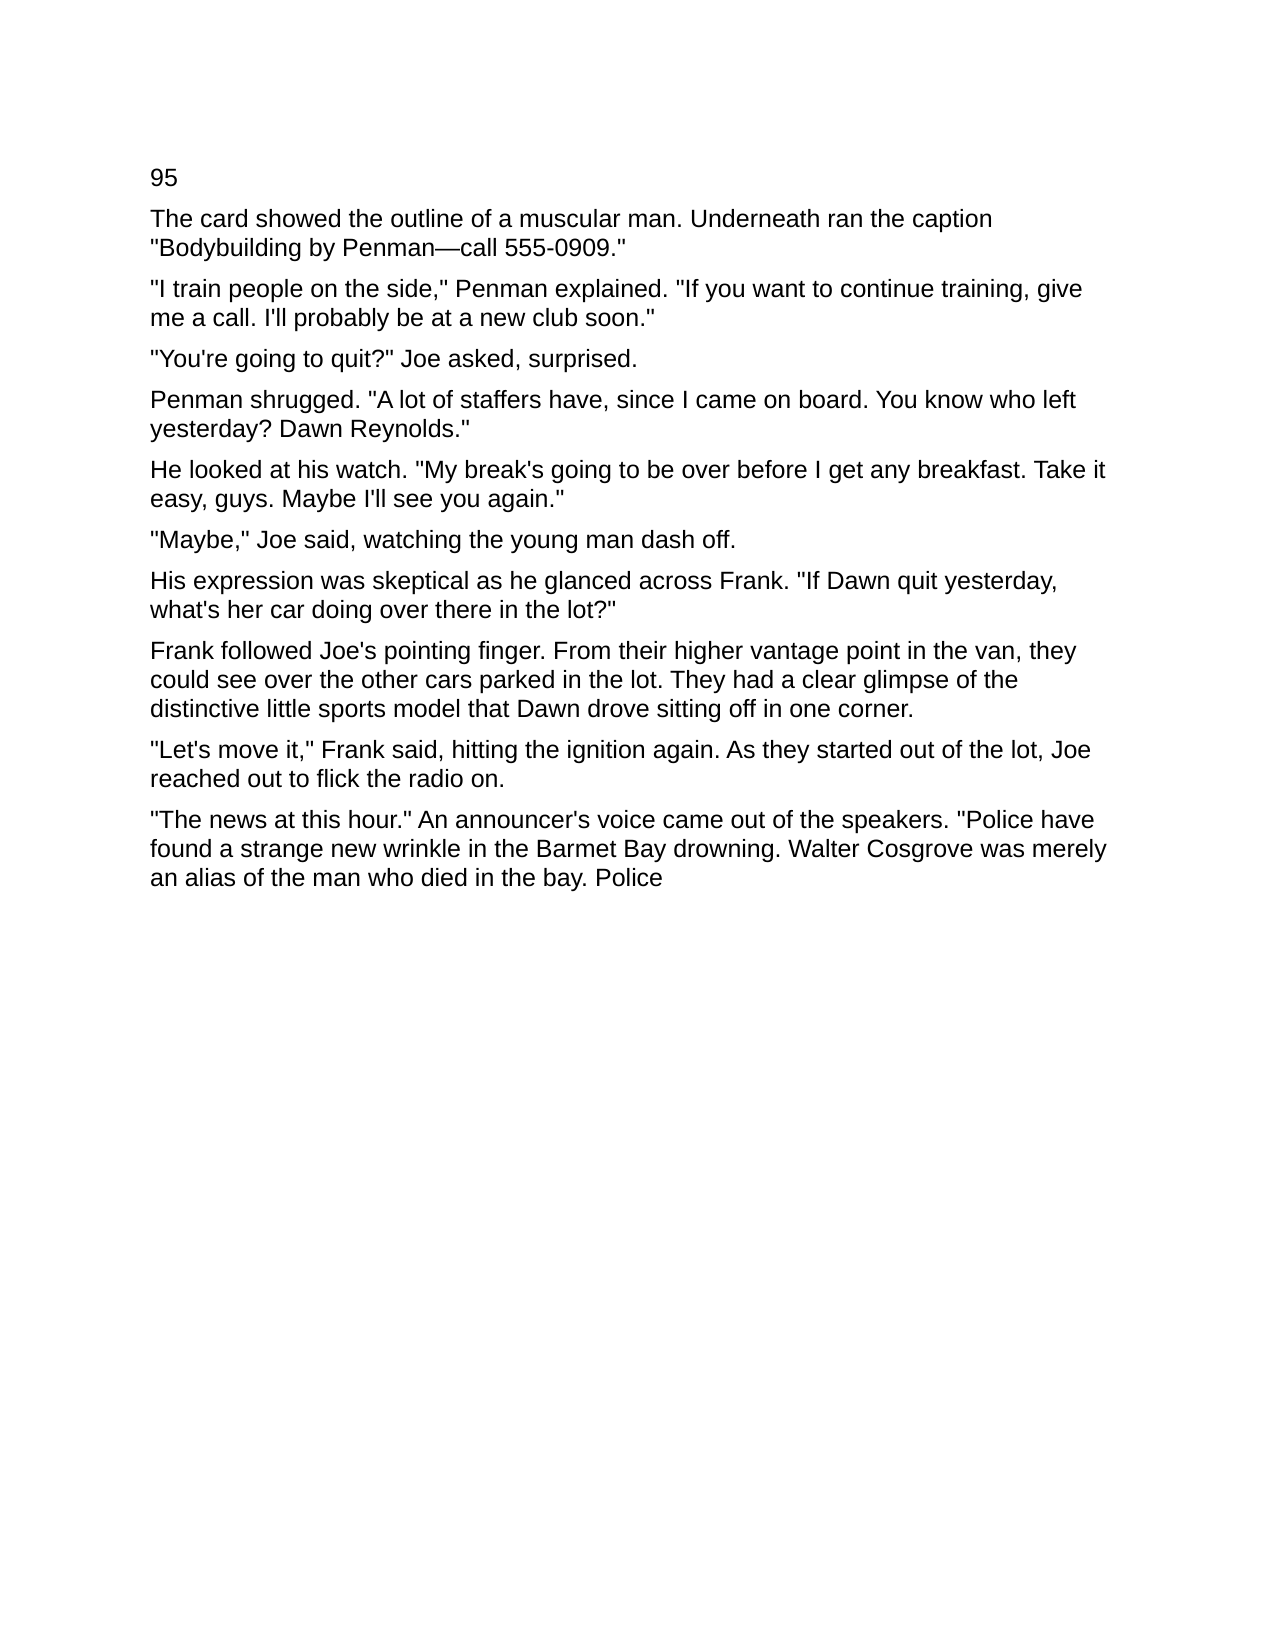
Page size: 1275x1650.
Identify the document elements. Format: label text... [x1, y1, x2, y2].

text The card showed the outline of a muscular man. Underneath ran the caption "Bodybuilding by Penman—call 555-0909." [150, 204, 1125, 261]
text His expression was skeptical as he glanced across Frank. "If Dawn quit yesterday, what's her car doing over there in the lot?" [150, 566, 1125, 624]
text Frank followed Joe's pointing finger. From their higher vantage point in the van, they could see over the other cars parked in the lot. They had a clear glimpse of the distinctive little sports model that Dawn drove sitting off in one corner. [150, 636, 1125, 722]
text "You're going to quit?" Joe asked, surprised. [150, 344, 1125, 372]
text "Maybe," Joe said, watching the young man dash off. [150, 525, 1125, 554]
text He looked at his watch. "My break's going to be over before I get any breakfast. Take it easy, guys. Maybe I'll see you again." [150, 455, 1125, 512]
text 95 [150, 162, 1125, 191]
text "The news at this hour." An announcer's voice came out of the speakers. "Police have found a strange new wrinkle in the Barmet Bay drowning. Walter Cosgrove was merely an alias of the man who died in the bay. Police [150, 805, 1125, 891]
text "I train people on the side," Penman explained. "If you want to continue training, give me a call. I'll probably be at a new club soon." [150, 274, 1125, 331]
text Penman shrugged. "A lot of staffers have, since I came on board. You know who left yesterday? Dawn Reynolds." [150, 385, 1125, 442]
text "Let's move it," Frank said, hitting the ignition again. As they started out of the lot, Joe reached out to flick the radio on. [150, 735, 1125, 792]
